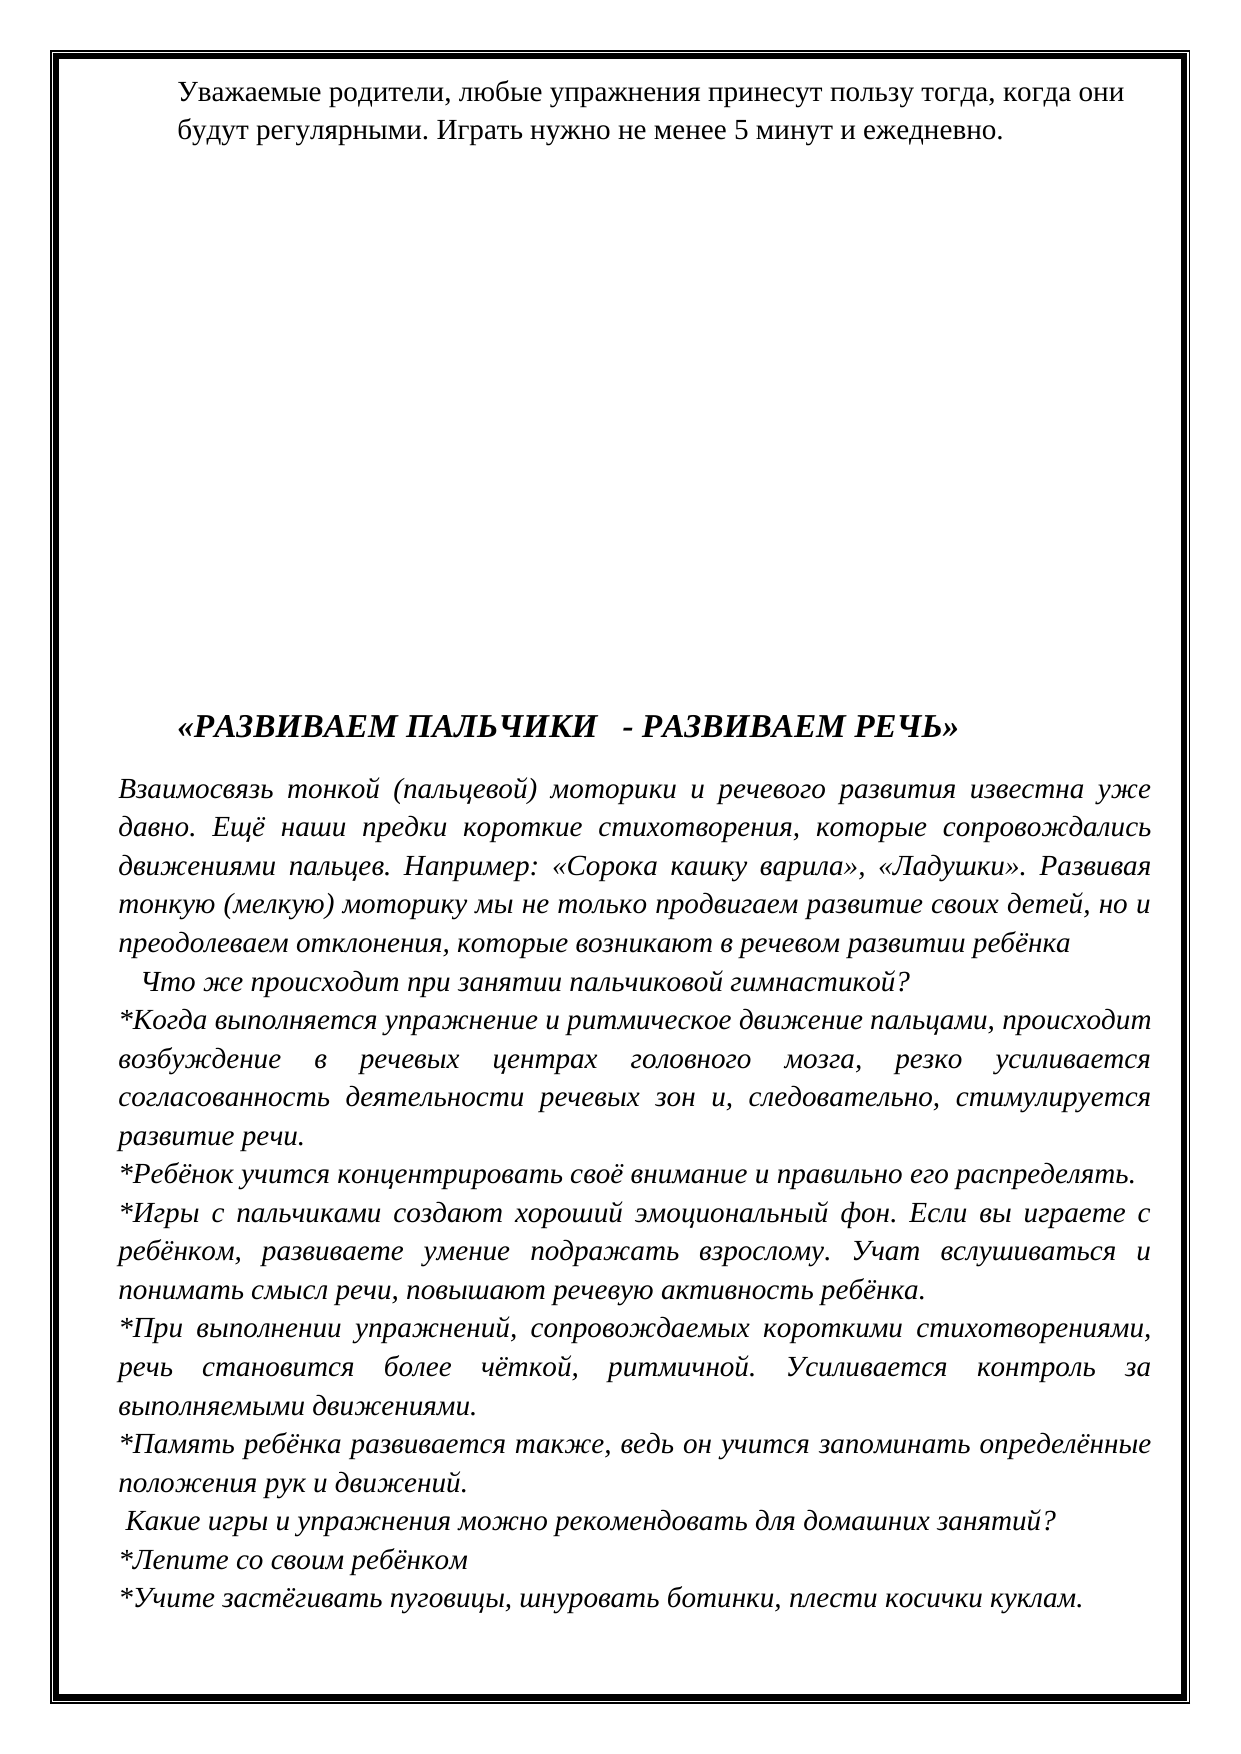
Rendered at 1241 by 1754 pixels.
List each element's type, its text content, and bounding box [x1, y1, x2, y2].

text Что же происходит при занятии пальчиковой гимнастикой? [118, 964, 1152, 997]
text *При выполнении упражнений, сопровождаемых короткими стихотворениями, речь становится более чёткой, ритмичной. Усиливается контроль за выполняемыми движениями. [118, 1311, 1152, 1421]
text Взаимосвязь тонкой (пальцевой) моторики и речевого развития известна уже давно. Ещё наши предки короткие стихотворения, которые сопровождались движениями пальцев. Например: «Сорока кашку варила», «Ладушки». Развивая тонкую (мелкую) моторику мы не только продвигаем развитие своих детей, но и преодолеваем отклонения, которые возникают в речевом развитии ребёнка [118, 771, 1152, 959]
text *Лепите со своим ребёнком [118, 1542, 1152, 1575]
text *Ребёнок учится концентрировать своё внимание и правильно его распределять. [118, 1156, 1152, 1190]
text Уважаемые родители, любые упражнения принесут пользу тогда, когда они будут регулярными. Играть нужно не менее 5 минут и ежедневно. [177, 74, 1152, 146]
text Какие игры и упражнения можно рекомендовать для домашних занятий? [118, 1503, 1152, 1537]
text *Учите застёгивать пуговицы, шнуровать ботинки, плести косички куклам. [118, 1580, 1152, 1614]
text *Когда выполняется упражнение и ритмическое движение пальцами, происходит возбуждение в речевых центрах головного мозга, резко усиливается согласованность деятельности речевых зон и, следовательно, стимулируется развитие речи. [118, 1002, 1152, 1151]
text *Игры с пальчиками создают хороший эмоциональный фон. Если вы играете с ребёнком, развиваете умение подражать взрослому. Учат вслушиваться и понимать смысл речи, повышают речевую активность ребёнка. [118, 1195, 1152, 1306]
text «РАЗВИВАЕМ ПАЛЬЧИКИ - РАЗВИВАЕМ РЕЧЬ» [177, 706, 1152, 744]
text *Память ребёнка развивается также, ведь он учится запоминать определённые положения рук и движений. [118, 1426, 1152, 1498]
